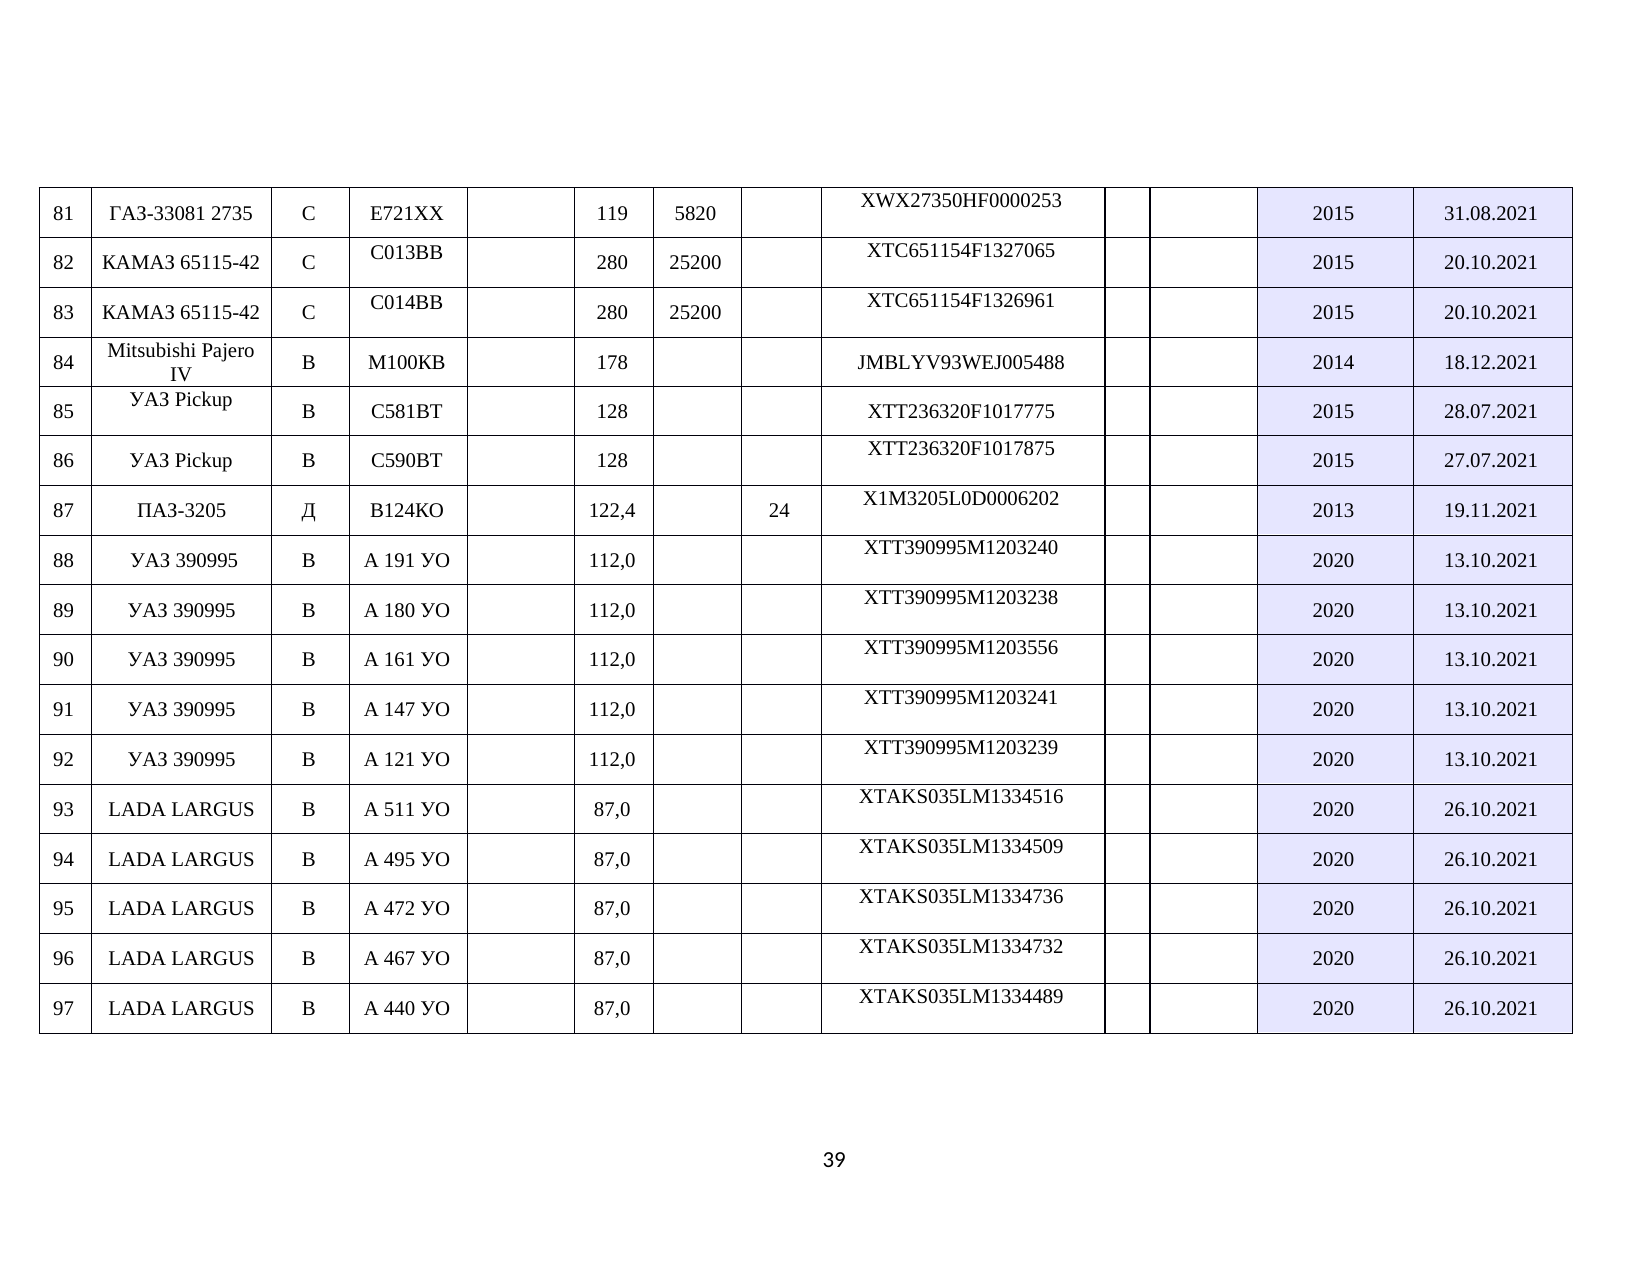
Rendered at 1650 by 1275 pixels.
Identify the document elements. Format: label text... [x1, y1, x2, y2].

table_cell С [272, 188, 349, 237]
table_cell КАМАЗ 65115-42 [92, 288, 271, 337]
table_cell XTC651154F1327065 [822, 238, 1104, 287]
table_cell B [272, 585, 349, 634]
table_cell XTC651154F1326961 [822, 288, 1104, 337]
table_cell [1151, 387, 1257, 435]
table_cell [1106, 735, 1149, 783]
table_cell [468, 486, 574, 534]
table_cell 119 [575, 188, 653, 237]
table_cell 87,0 [575, 884, 653, 933]
table_cell 25200 [654, 238, 741, 287]
table_cell 91 [40, 685, 91, 734]
table_cell [468, 984, 574, 1032]
table_cell ГАЗ-33081 2735 [92, 188, 271, 237]
table_cell B [272, 536, 349, 584]
table_cell УАЗ Pickup [92, 436, 271, 485]
table_cell 20.10.2021 [1414, 288, 1572, 337]
table_cell [742, 338, 821, 386]
table_cell [1151, 685, 1257, 734]
table_cell [654, 834, 741, 883]
table_cell 112,0 [575, 685, 653, 734]
table_cell [1151, 436, 1257, 485]
table_cell B [272, 785, 349, 833]
table_cell А 472 УО [350, 884, 467, 933]
table_cell [742, 436, 821, 485]
table_cell [654, 785, 741, 833]
table_cell XTAKS035LM1334509 [822, 834, 1104, 883]
table_cell 20.10.2021 [1414, 238, 1572, 287]
table_cell 13.10.2021 [1414, 536, 1572, 584]
table_cell 24 [742, 486, 821, 534]
table_cell [742, 387, 821, 435]
table_cell XTAKS035LM1334736 [822, 884, 1104, 933]
table_cell [1106, 387, 1149, 435]
table_cell [742, 288, 821, 337]
table_cell [1106, 288, 1149, 337]
table_cell [468, 585, 574, 634]
table_cell [1106, 338, 1149, 386]
table_cell LADA LARGUS [92, 884, 271, 933]
table_cell B [272, 635, 349, 684]
table_cell [1151, 536, 1257, 584]
table_cell [468, 785, 574, 833]
table_cell XTT236320F1017775 [822, 387, 1104, 435]
table_cell 19.11.2021 [1414, 486, 1572, 534]
table_cell 90 [40, 635, 91, 684]
table_cell [1106, 238, 1149, 287]
table_cell [742, 884, 821, 933]
table_cell 87 [40, 486, 91, 534]
table_cell B [272, 338, 349, 386]
table_cell [654, 338, 741, 386]
table_cell 27.07.2021 [1414, 436, 1572, 485]
table_cell 2020 [1258, 785, 1413, 833]
table_cell [742, 984, 821, 1032]
table_cell [468, 288, 574, 337]
table_cell [1151, 934, 1257, 983]
table_cell [654, 536, 741, 584]
table_cell А 467 УО [350, 934, 467, 983]
table_cell 2020 [1258, 884, 1413, 933]
table_cell М100КВ [350, 338, 467, 386]
table_cell С013ВВ [350, 238, 467, 287]
table_cell [654, 735, 741, 783]
table_cell Е721ХХ [350, 188, 467, 237]
table_cell УАЗ Pickup [92, 387, 271, 435]
table_cell А 191 УО [350, 536, 467, 584]
table_cell LADA LARGUS [92, 984, 271, 1032]
table_cell [742, 785, 821, 833]
table_cell Mitsubishi Pajero IV [92, 338, 271, 386]
table_cell 112,0 [575, 635, 653, 684]
table_cell 85 [40, 387, 91, 435]
table_cell [1151, 834, 1257, 883]
table_cell 93 [40, 785, 91, 833]
table_cell А 180 УО [350, 585, 467, 634]
table_cell B [272, 984, 349, 1032]
table_cell 13.10.2021 [1414, 685, 1572, 734]
table_cell XTAKS035LM1334516 [822, 785, 1104, 833]
table_cell LADA LARGUS [92, 934, 271, 983]
table_cell [468, 338, 574, 386]
table_cell [654, 884, 741, 933]
table_cell 25200 [654, 288, 741, 337]
table_cell 81 [40, 188, 91, 237]
table_cell 128 [575, 387, 653, 435]
table_cell [468, 387, 574, 435]
table_cell [654, 685, 741, 734]
table_cell ПАЗ-3205 [92, 486, 271, 534]
table_cell УАЗ 390995 [92, 536, 271, 584]
table_cell 178 [575, 338, 653, 386]
table_cell 13.10.2021 [1414, 585, 1572, 634]
table_cell [654, 984, 741, 1032]
table_cell B [272, 685, 349, 734]
table_cell [742, 188, 821, 237]
table_cell [1106, 984, 1149, 1032]
table_cell B [272, 834, 349, 883]
table_cell 26.10.2021 [1414, 785, 1572, 833]
table_cell [1106, 635, 1149, 684]
table_cell 26.10.2021 [1414, 834, 1572, 883]
table_cell 280 [575, 238, 653, 287]
table_cell 2015 [1258, 288, 1413, 337]
table_cell 2015 [1258, 188, 1413, 237]
table_cell XTT390995M1203238 [822, 585, 1104, 634]
table_cell X1M3205L0D0006202 [822, 486, 1104, 534]
table_cell XTT236320F1017875 [822, 436, 1104, 485]
table_cell 2020 [1258, 536, 1413, 584]
table_cell [1151, 486, 1257, 534]
table_cell [1106, 884, 1149, 933]
table_cell [742, 735, 821, 783]
table_cell [468, 635, 574, 684]
table_cell [1106, 188, 1149, 237]
table_cell XTT390995M1203240 [822, 536, 1104, 584]
table_cell [654, 436, 741, 485]
table_cell 2020 [1258, 685, 1413, 734]
table_cell [742, 536, 821, 584]
table_cell [1151, 188, 1257, 237]
table_cell [654, 585, 741, 634]
table_cell [742, 238, 821, 287]
table_cell XWX27350HF0000253 [822, 188, 1104, 237]
table_cell А 147 УО [350, 685, 467, 734]
table_cell 2020 [1258, 735, 1413, 783]
table_cell 5820 [654, 188, 741, 237]
table_cell 280 [575, 288, 653, 337]
table_cell [1106, 785, 1149, 833]
table_cell 13.10.2021 [1414, 735, 1572, 783]
table_cell 89 [40, 585, 91, 634]
table_cell 2015 [1258, 238, 1413, 287]
table_cell А 511 УО [350, 785, 467, 833]
table_cell 18.12.2021 [1414, 338, 1572, 386]
table_cell [1106, 585, 1149, 634]
table_cell XTAKS035LM1334732 [822, 934, 1104, 983]
table_cell 2020 [1258, 834, 1413, 883]
table_cell [742, 834, 821, 883]
table_cell [468, 536, 574, 584]
table_cell [1151, 785, 1257, 833]
table_cell 112,0 [575, 585, 653, 634]
table_cell [468, 238, 574, 287]
table_cell 96 [40, 934, 91, 983]
table_cell 2015 [1258, 387, 1413, 435]
table_cell [1151, 238, 1257, 287]
table_cell [1151, 884, 1257, 933]
table_cell 87,0 [575, 984, 653, 1032]
table_cell С014ВВ [350, 288, 467, 337]
table_cell [1151, 338, 1257, 386]
table_cell 2020 [1258, 635, 1413, 684]
table_cell С [272, 288, 349, 337]
table_cell А 161 УО [350, 635, 467, 684]
table_cell B [272, 884, 349, 933]
table_cell [654, 934, 741, 983]
table_cell 2020 [1258, 585, 1413, 634]
table_cell 82 [40, 238, 91, 287]
table_cell 122,4 [575, 486, 653, 534]
table_cell [468, 834, 574, 883]
table_cell 26.10.2021 [1414, 984, 1572, 1032]
table_cell [468, 685, 574, 734]
table_cell [1151, 635, 1257, 684]
table_cell УАЗ 390995 [92, 685, 271, 734]
table_cell [1151, 735, 1257, 783]
table_cell УАЗ 390995 [92, 585, 271, 634]
table_cell [742, 685, 821, 734]
table_cell А 121 УО [350, 735, 467, 783]
table_cell [1106, 486, 1149, 534]
table_cell 86 [40, 436, 91, 485]
table_cell [1106, 685, 1149, 734]
table_cell 95 [40, 884, 91, 933]
table_cell [1106, 536, 1149, 584]
table_cell XTT390995M1203556 [822, 635, 1104, 684]
table_cell LADA LARGUS [92, 834, 271, 883]
table_cell [1151, 288, 1257, 337]
table_cell 28.07.2021 [1414, 387, 1572, 435]
table_cell [654, 486, 741, 534]
table_cell Д [272, 486, 349, 534]
table_cell 2020 [1258, 934, 1413, 983]
table_cell LADA LARGUS [92, 785, 271, 833]
table_cell А 440 УО [350, 984, 467, 1032]
table_cell 112,0 [575, 735, 653, 783]
table_cell 84 [40, 338, 91, 386]
table_cell [742, 934, 821, 983]
table_cell 87,0 [575, 785, 653, 833]
table_cell [1151, 984, 1257, 1032]
table_cell 87,0 [575, 934, 653, 983]
table_cell 97 [40, 984, 91, 1032]
table_cell [1151, 585, 1257, 634]
table_cell С581ВТ [350, 387, 467, 435]
table_cell [742, 635, 821, 684]
table_cell 2020 [1258, 984, 1413, 1032]
table_cell 87,0 [575, 834, 653, 883]
table_cell [742, 585, 821, 634]
table_cell 112,0 [575, 536, 653, 584]
table_cell 31.08.2021 [1414, 188, 1572, 237]
table_cell 83 [40, 288, 91, 337]
table_cell [654, 635, 741, 684]
table_cell [1106, 436, 1149, 485]
table_cell 26.10.2021 [1414, 884, 1572, 933]
table_cell [1106, 934, 1149, 983]
table_cell B [272, 934, 349, 983]
table_cell 2014 [1258, 338, 1413, 386]
table_cell B [272, 735, 349, 783]
table_cell 2015 [1258, 436, 1413, 485]
table_cell [654, 387, 741, 435]
table_cell B [272, 387, 349, 435]
table_cell КАМАЗ 65115-42 [92, 238, 271, 287]
table_cell XTT390995M1203239 [822, 735, 1104, 783]
table_cell [468, 436, 574, 485]
table_cell 128 [575, 436, 653, 485]
table_cell [468, 934, 574, 983]
table_cell УАЗ 390995 [92, 635, 271, 684]
table_cell 26.10.2021 [1414, 934, 1572, 983]
table_cell [468, 188, 574, 237]
table_cell 94 [40, 834, 91, 883]
table_cell [1106, 834, 1149, 883]
table_cell 88 [40, 536, 91, 584]
table_cell УАЗ 390995 [92, 735, 271, 783]
table_cell С590ВТ [350, 436, 467, 485]
table_cell [468, 735, 574, 783]
table_cell [468, 884, 574, 933]
table_cell 92 [40, 735, 91, 783]
table_cell С [272, 238, 349, 287]
table_cell В124КО [350, 486, 467, 534]
table_cell B [272, 436, 349, 485]
table_cell А 495 УО [350, 834, 467, 883]
table_cell JMBLYV93WEJ005488 [822, 338, 1104, 386]
table_cell XTAKS035LM1334489 [822, 984, 1104, 1032]
table_cell XTT390995M1203241 [822, 685, 1104, 734]
table_cell 2013 [1258, 486, 1413, 534]
table_cell 13.10.2021 [1414, 635, 1572, 684]
